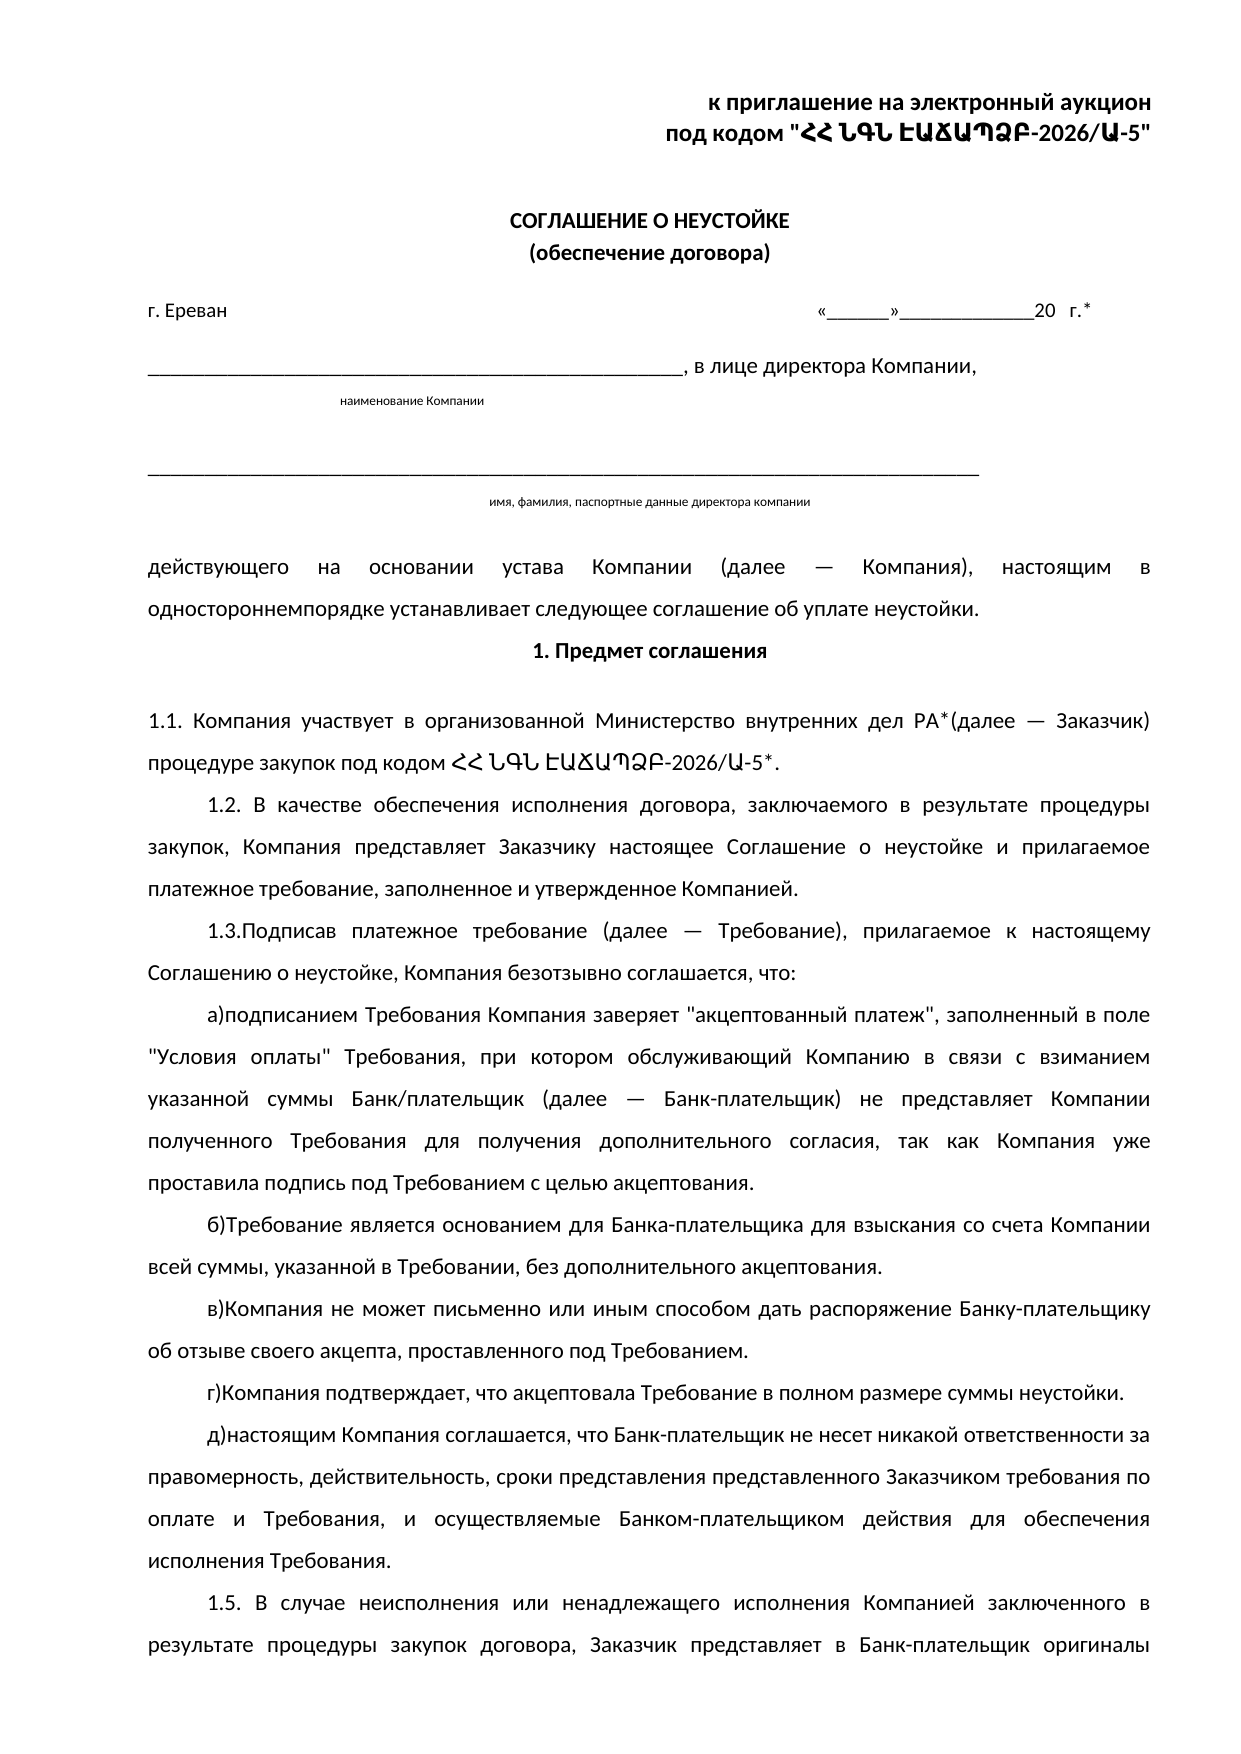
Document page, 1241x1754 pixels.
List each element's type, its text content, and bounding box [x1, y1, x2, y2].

text б)Требование является основанием для Банка-плательщика для взыскания со счета Компании всей суммы, указанной в Требовании, без дополнительного акцептования. [148, 1210, 1152, 1280]
text наименование Компании [340, 393, 1152, 421]
text 1.1. Компания участвует в организованной Министерство внутренних дел РА*(далее — Заказчик) процедуре закупок под кодом ՀՀ ՆԳՆ ԷԱՃԱՊՁԲ-2026/Ա-5*. [148, 706, 1152, 776]
text 1. Предмет соглашения [148, 636, 1152, 664]
text в)Компания не может письменно или иным способом дать распоряжение Банку-плательщику об отзыве своего акцепта, проставленного под Требованием. [148, 1294, 1152, 1364]
text СОГЛАШЕНИЕ О НЕУСТОЙКЕ [148, 206, 1152, 234]
text а)подписанием Требования Компания заверяет "акцептованный платеж", заполненный в поле "Условия оплаты" Требования, при котором обслуживающий Компанию в связи с взиманием указанной суммы Банк/плательщик (далее — Банк-плательщик) не представляет Компании полученного Требования для получения дополнительного согласия, так как Компания уже проставила подпись под Требованием с целью акцептования. [148, 1000, 1152, 1196]
text 1.2. В качестве обеспечения исполнения договора, заключаемого в результате процедуры закупок, Компания представляет Заказчику настоящее Соглашение о неустойке и прилагаемое платежное требование, заполненное и утвержденное Компанией. [148, 790, 1152, 902]
text г)Компания подтверждает, что акцептовала Требование в полном размере суммы неустойки. [148, 1378, 1152, 1406]
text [148, 1588, 1152, 1658]
text действующего на основании устава Компании (далее — Компания), настоящим в одностороннемпорядке устанавливает следующее соглашение об уплате неустойки. [148, 552, 1152, 622]
text под кодом "ՀՀ ՆԳՆ ԷԱՃԱՊՁԲ-2026/Ա-5" [148, 117, 1152, 147]
text имя, фамилия, паспортные данные директора компании [148, 494, 1152, 522]
text _______________________________________________, в лице директора Компании, [148, 351, 1152, 379]
text (обеспечение договора) [148, 238, 1152, 266]
text к приглашение на электронный аукцион [177, 86, 1152, 117]
text д)настоящим Компания соглашается, что Банк-плательщик не несет никакой ответственности за правомерность, действительность, сроки представления представленного Заказчиком требования по оплате и Требования, и осуществляемые Банком-плательщиком действия для обеспечения исполнения Требования. [148, 1420, 1152, 1574]
text 1.3.Подписав платежное требование (далее — Требование), прилагаемое к настоящему Соглашению о неустойке, Компания безотзывно соглашается, что: [148, 916, 1152, 986]
text _________________________________________________________________________ [148, 452, 1152, 480]
table_header «______»_____________20 г.* [635, 297, 1104, 351]
table_header г. Ереван [136, 297, 635, 351]
